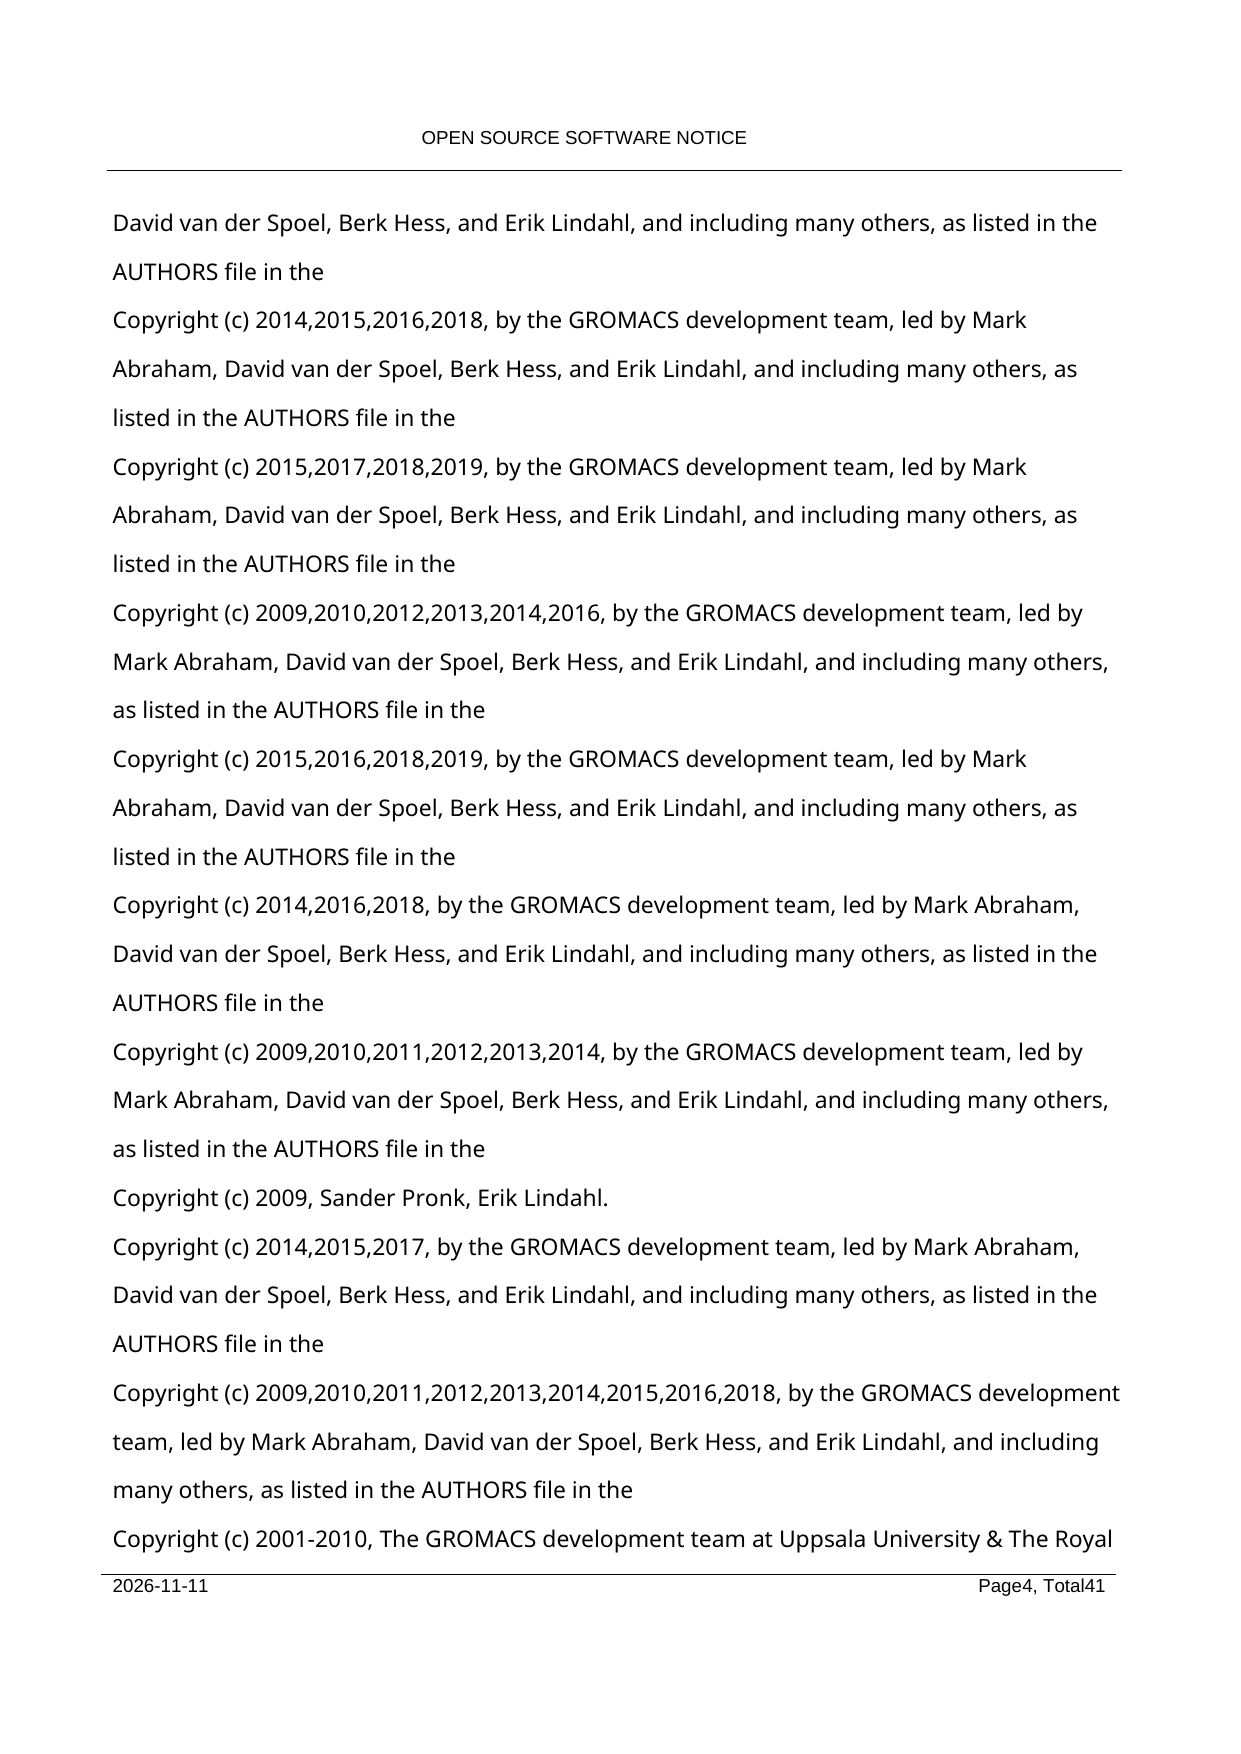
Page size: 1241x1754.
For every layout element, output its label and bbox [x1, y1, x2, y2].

text [112, 206, 1128, 1555]
